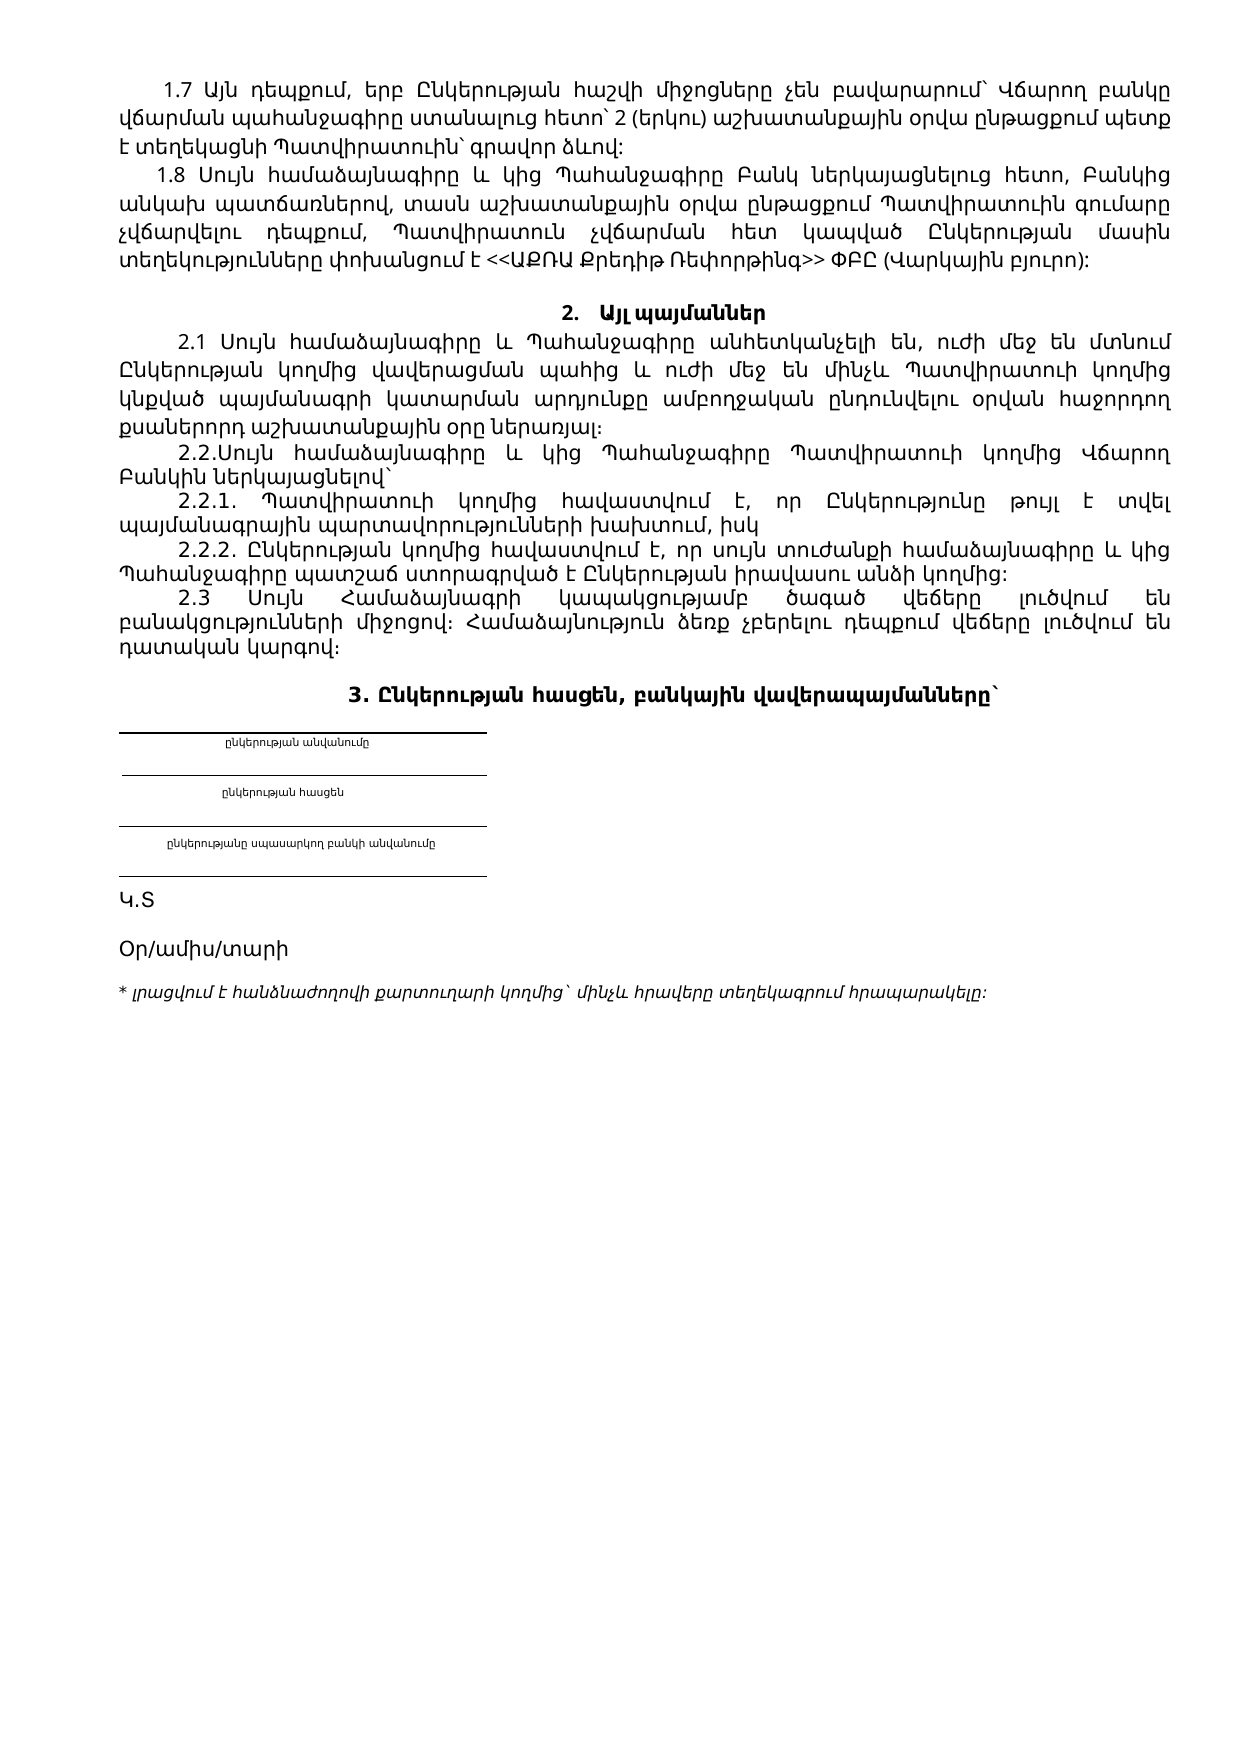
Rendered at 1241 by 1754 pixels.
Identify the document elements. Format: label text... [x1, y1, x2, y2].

text 1.7 Այն դեպքում, երբ Ընկերության հաշվի միջոցները չեն բավարարում՝ Վճարող բանկը վճարման պահանջագիրը ստանալուց հետո՝ 2 (երկու) աշխատանքային օրվա ընթացքում պետք է տեղեկացնի Պատվիրատուին՝ գրավոր ձևով: [118, 75, 1171, 160]
list Այլ պայմաններ [156, 298, 1171, 327]
text 1.8 Սույն համաձայնագիրը և կից Պահանջագիրը Բանկ ներկայացնելուց հետո, Բանկից անկախ պատճառներով, տասն աշխատանքային օրվա ընթացքում Պատվիրատուին գումարը չվճարվելու դեպքում, Պատվիրատուն չվճարման հետ կապված Ընկերության մասին տեղեկությունները փոխանցում է <<ԱՔՌԱ Քրեդիթ Ռեփորթինգ>> ՓԲԸ (Վարկային բյուրո): [118, 160, 1171, 274]
text ընկերությանը սպասարկող բանկի անվանումը [118, 837, 1171, 859]
text Օր/ամիս/տարի [118, 937, 1171, 961]
text ընկերության անվանումը [118, 736, 1171, 758]
text 2.2.1. Պատվիրատուի կողմից հավաստվում է, որ Ընկերությունը թույլ է տվել պայմանագրային պարտավորությունների խախտում, իսկ [118, 489, 1171, 538]
text Կ.Տ [118, 888, 1171, 912]
text 2.2.2. Ընկերության կողմից հավաստվում է, որ սույն տուժանքի համաձայնագիրը և կից Պահանջագիրը պատշաճ ստորագրված է Ընկերության իրավասու անձի կողմից: [118, 538, 1171, 586]
text * լրացվում է հանձնաժողովի քարտուղարի կողմից` մինչև հրավերը տեղեկագրում հրապարակելը: [118, 983, 1171, 1002]
text 2.1 Սույն համաձայնագիրը և Պահանջագիրը անհետկանչելի են, ուժի մեջ են մտնում Ընկերության կողմից վավերացման պահից և ուժի մեջ են մինչև Պատվիրատուի կողմից կնքված պայմանագրի կատարման արդյունքը ամբողջական ընդունվելու օրվան հաջորդող քսաներորդ աշխատանքային օրը ներառյալ։ [118, 327, 1171, 441]
text 2.3 Սույն Համաձայնագրի կապակցությամբ ծագած վեճերը լուծվում են բանակցությունների միջոցով։ Համաձայնություն ձեռք չբերելու դեպքում վեճերը լուծվում են դատական կարգով։ [118, 586, 1171, 659]
text 3. Ընկերության հասցեն, բանկային վավերապայմանները` [118, 683, 1171, 707]
text 2.2.Սույն համաձայնագիրը և կից Պահանջագիրը Պատվիրատուի կողմից Վճարող Բանկին ներկայացնելով` [118, 441, 1171, 489]
text ընկերության հասցեն [118, 787, 1171, 809]
